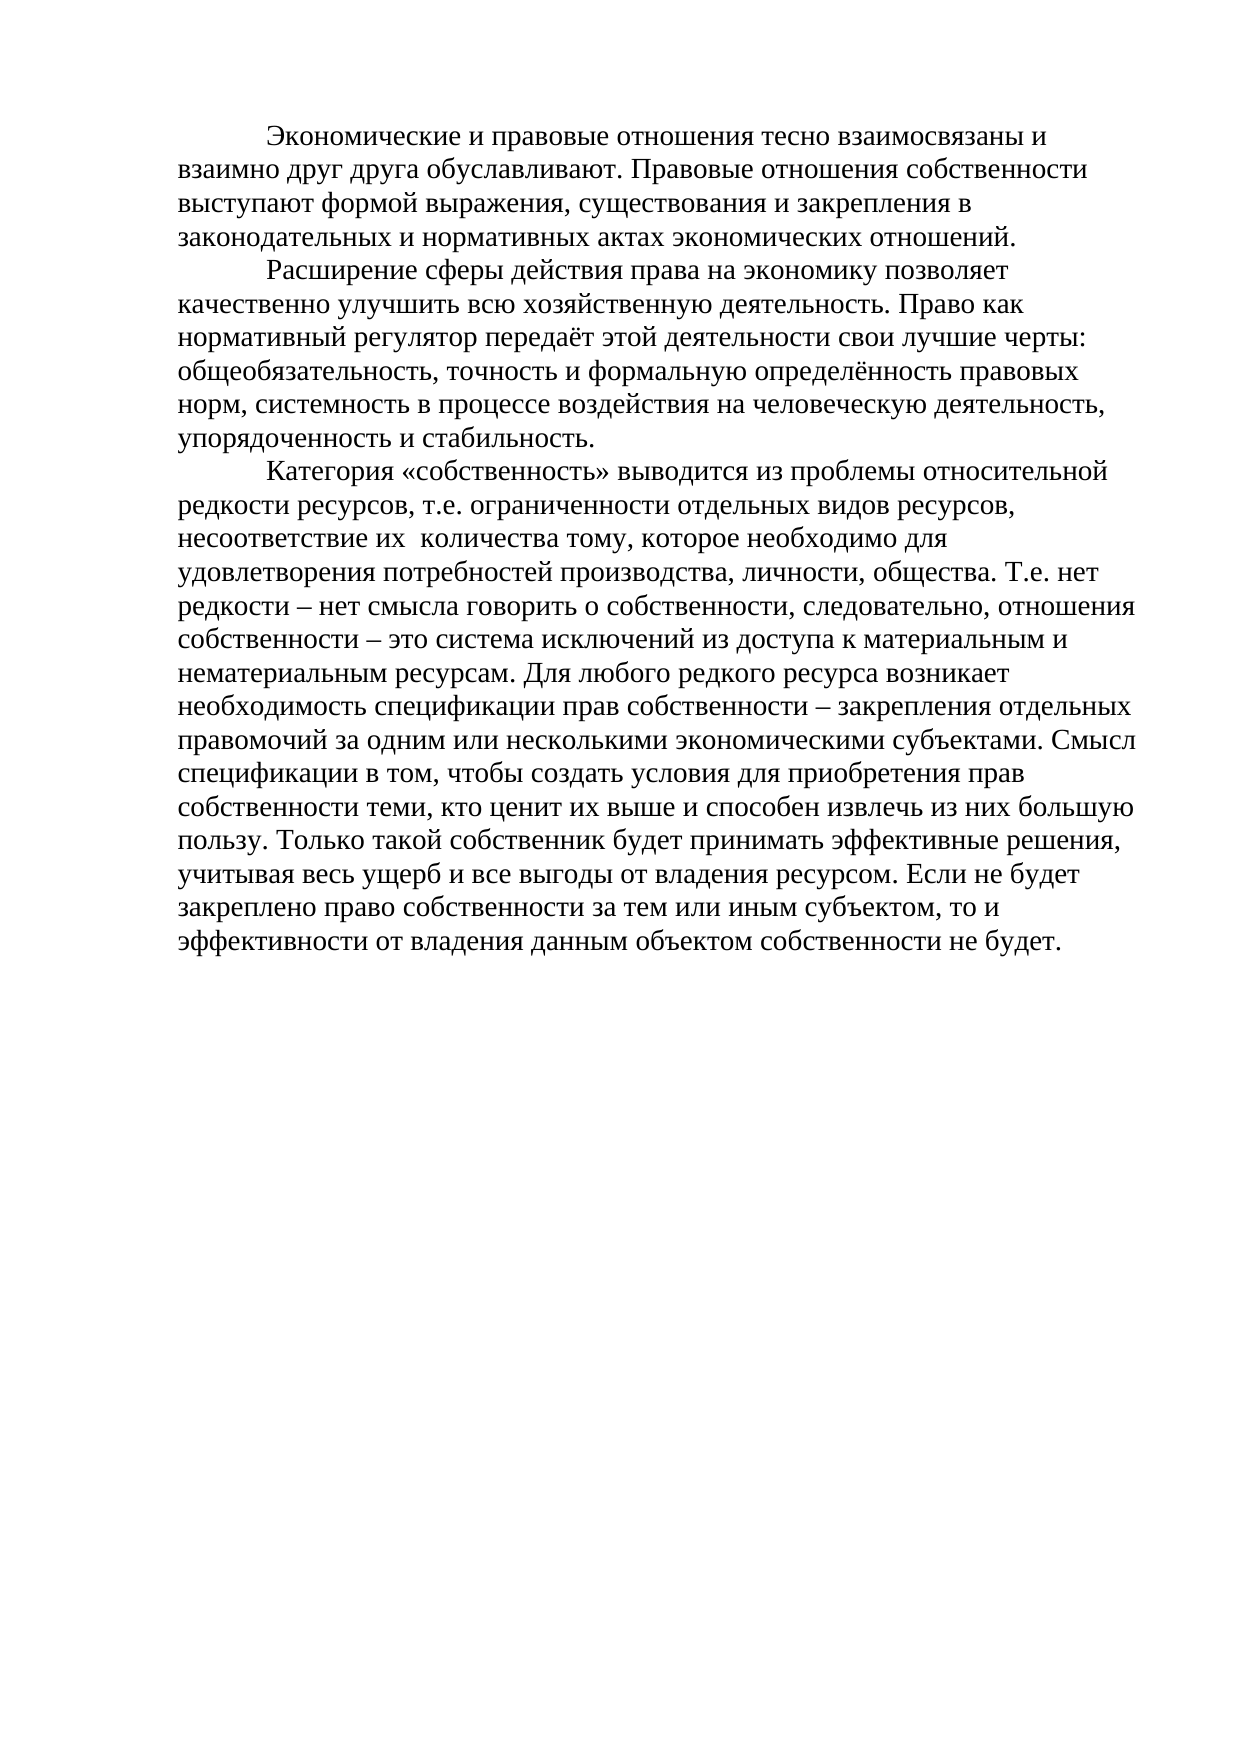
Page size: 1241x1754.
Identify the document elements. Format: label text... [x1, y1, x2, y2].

text Расширение сферы действия права на экономику позволяет качественно улучшить всю хозяйственную деятельность. Право как нормативный регулятор передаёт этой деятельности свои лучшие черты: общеобязательность, точность и формальную определённость правовых норм, системность в процессе воздействия на человеческую деятельность, упорядоченность и стабильность. [177, 252, 1152, 453]
text Категория «собственность» выводится из проблемы относительной редкости ресурсов, т.е. ограниченности отдельных видов ресурсов, несоответствие их количества тому, которое необходимо для удовлетворения потребностей производства, личности, общества. Т.е. нет редкости – нет смысла говорить о собственности, следовательно, отношения собственности – это система исключений из доступа к материальным и нематериальным ресурсам. Для любого редкого ресурса возникает необходимость спецификации прав собственности – закрепления отдельных правомочий за одним или несколькими экономическими субъектами. Смысл спецификации в том, чтобы создать условия для приобретения прав собственности теми, кто ценит их выше и способен извлечь из них большую пользу. Только такой собственник будет принимать эффективные решения, учитывая весь ущерб и все выгоды от владения ресурсом. Если не будет закреплено право собственности за тем или иным субъектом, то и эффективности от владения данным объектом собственности не будет. [177, 453, 1152, 957]
text Экономические и правовые отношения тесно взаимосвязаны и взаимно друг друга обуславливают. Правовые отношения собственности выступают формой выражения, существования и закрепления в законодательных и нормативных актах экономических отношений. [177, 118, 1152, 252]
